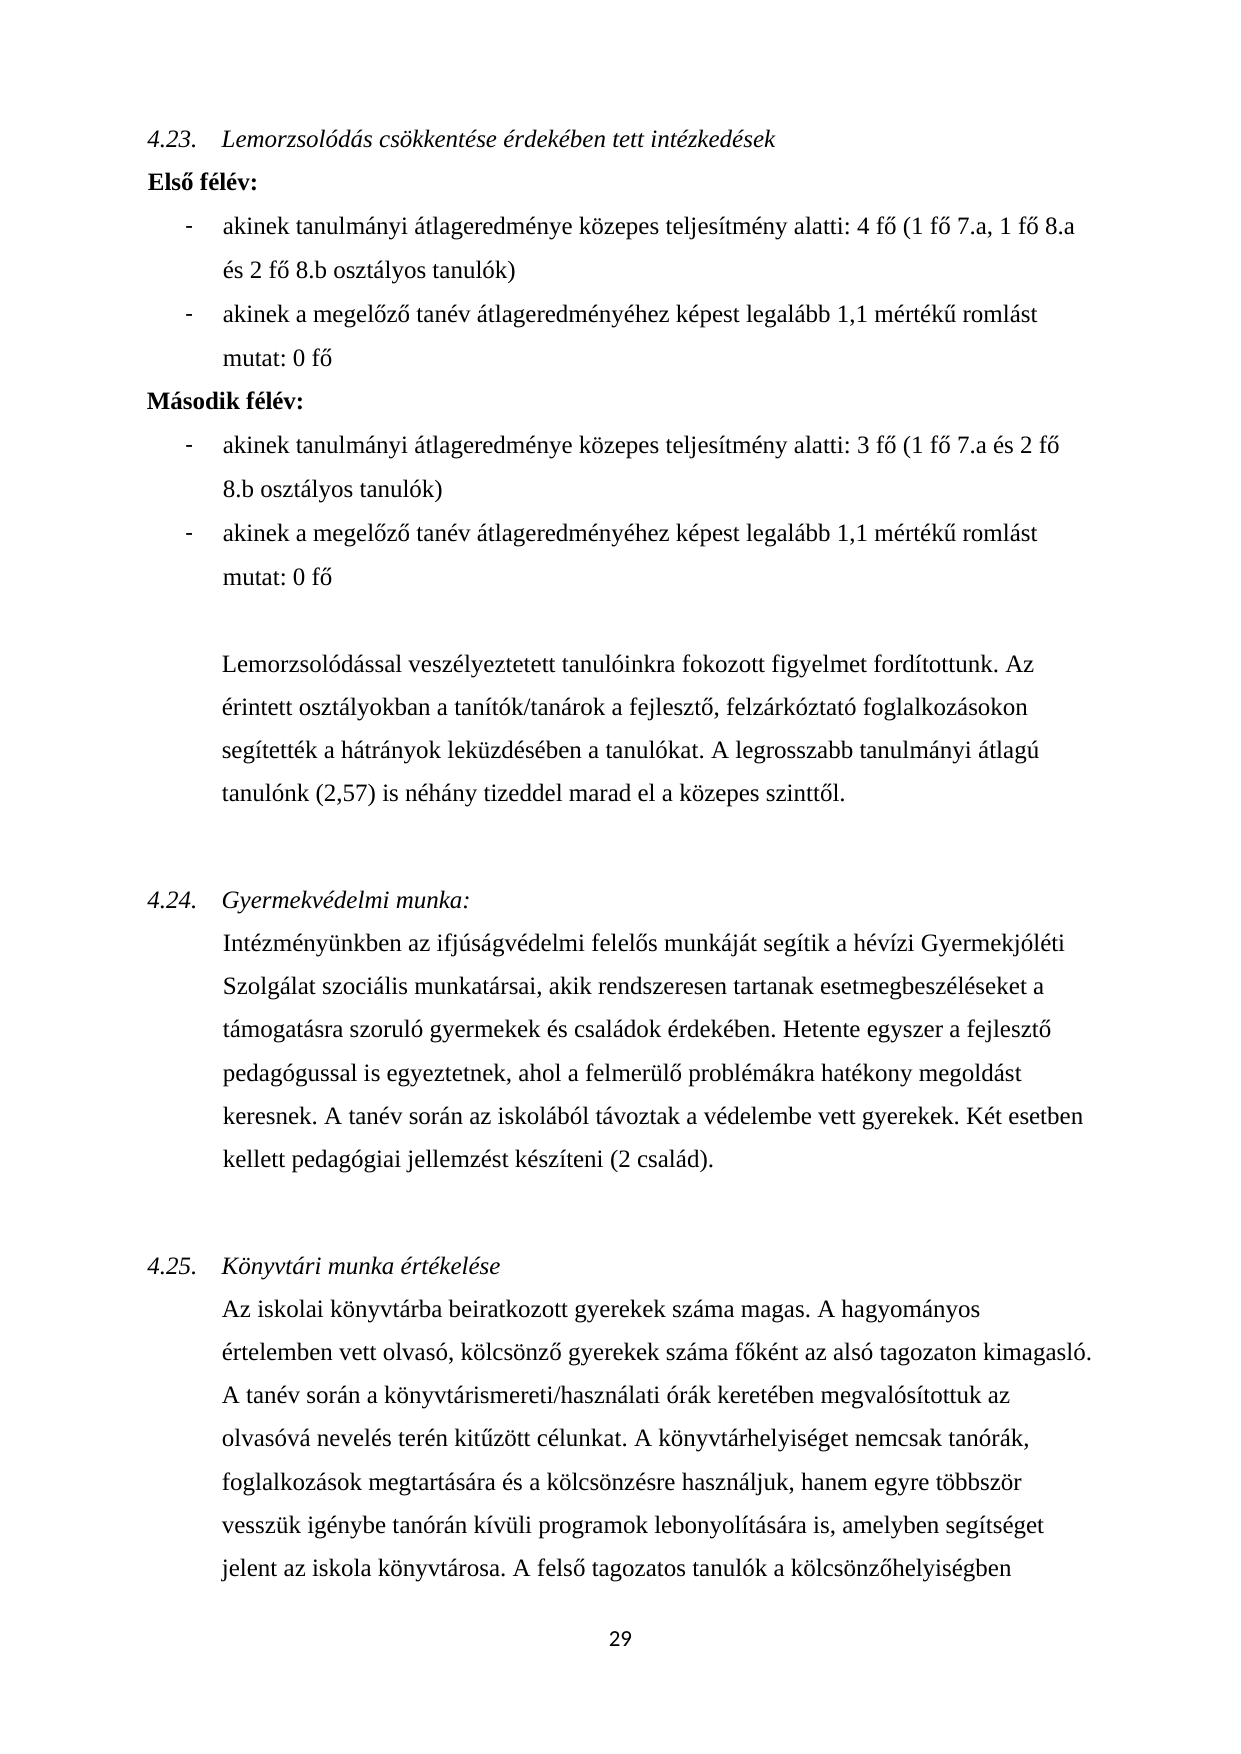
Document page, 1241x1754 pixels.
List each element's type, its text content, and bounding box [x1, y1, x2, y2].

text Első félév: [148, 167, 1092, 196]
text Könyvtári munka értékelése [147, 1251, 1092, 1280]
list akinek tanulmányi átlageredménye közepes teljesítmény alatti: 3 fő (1 fő 7.a és 2 fő 8.b osztályos tanulók) [185, 429, 1092, 503]
list akinek a megelőző tanév átlageredményéhez képest legalább 1,1 mértékű romlást mutat: 0 fő [185, 517, 1092, 591]
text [222, 1294, 1092, 1582]
list Intézményünkben az ifjúságvédelmi felelős munkáját segítik a hévízi Gyermekjóléti Szolgálat szociális munkatársai, akik rendszeresen tartanak esetmegbeszéléseket a támogatásra szoruló gyermekek és családok érdekében. Hetente egyszer a fejlesztő pedagógussal is egyeztetnek, ahol a felmerülő problémákra hatékony megoldást keresnek. A tanév során az iskolából távoztak a védelembe vett gyerekek. Két esetben kellett pedagógiai jellemzést készíteni (2 család). [223, 928, 1092, 1173]
list akinek a megelőző tanév átlageredményéhez képest legalább 1,1 mértékű romlást mutat: 0 fő [185, 298, 1092, 372]
text Gyermekvédelmi munka: [147, 885, 1092, 914]
text Lemorzsolódás csökkentése érdekében tett intézkedések [147, 124, 1092, 153]
text Második félév: [147, 386, 1092, 415]
text Lemorzsolódással veszélyeztetett tanulóinkra fokozott figyelmet fordítottunk. Az érintett osztályokban a tanítók/tanárok a fejlesztő, felzárkóztató foglalkozásokon segítették a hátrányok leküzdésében a tanulókat. A legrosszabb tanulmányi átlagú tanulónk (2,57) is néhány tizeddel marad el a közepes szinttől. [222, 649, 1092, 807]
list akinek tanulmányi átlageredménye közepes teljesítmény alatti: 4 fő (1 fő 7.a, 1 fő 8.a és 2 fő 8.b osztályos tanulók) [185, 210, 1092, 284]
